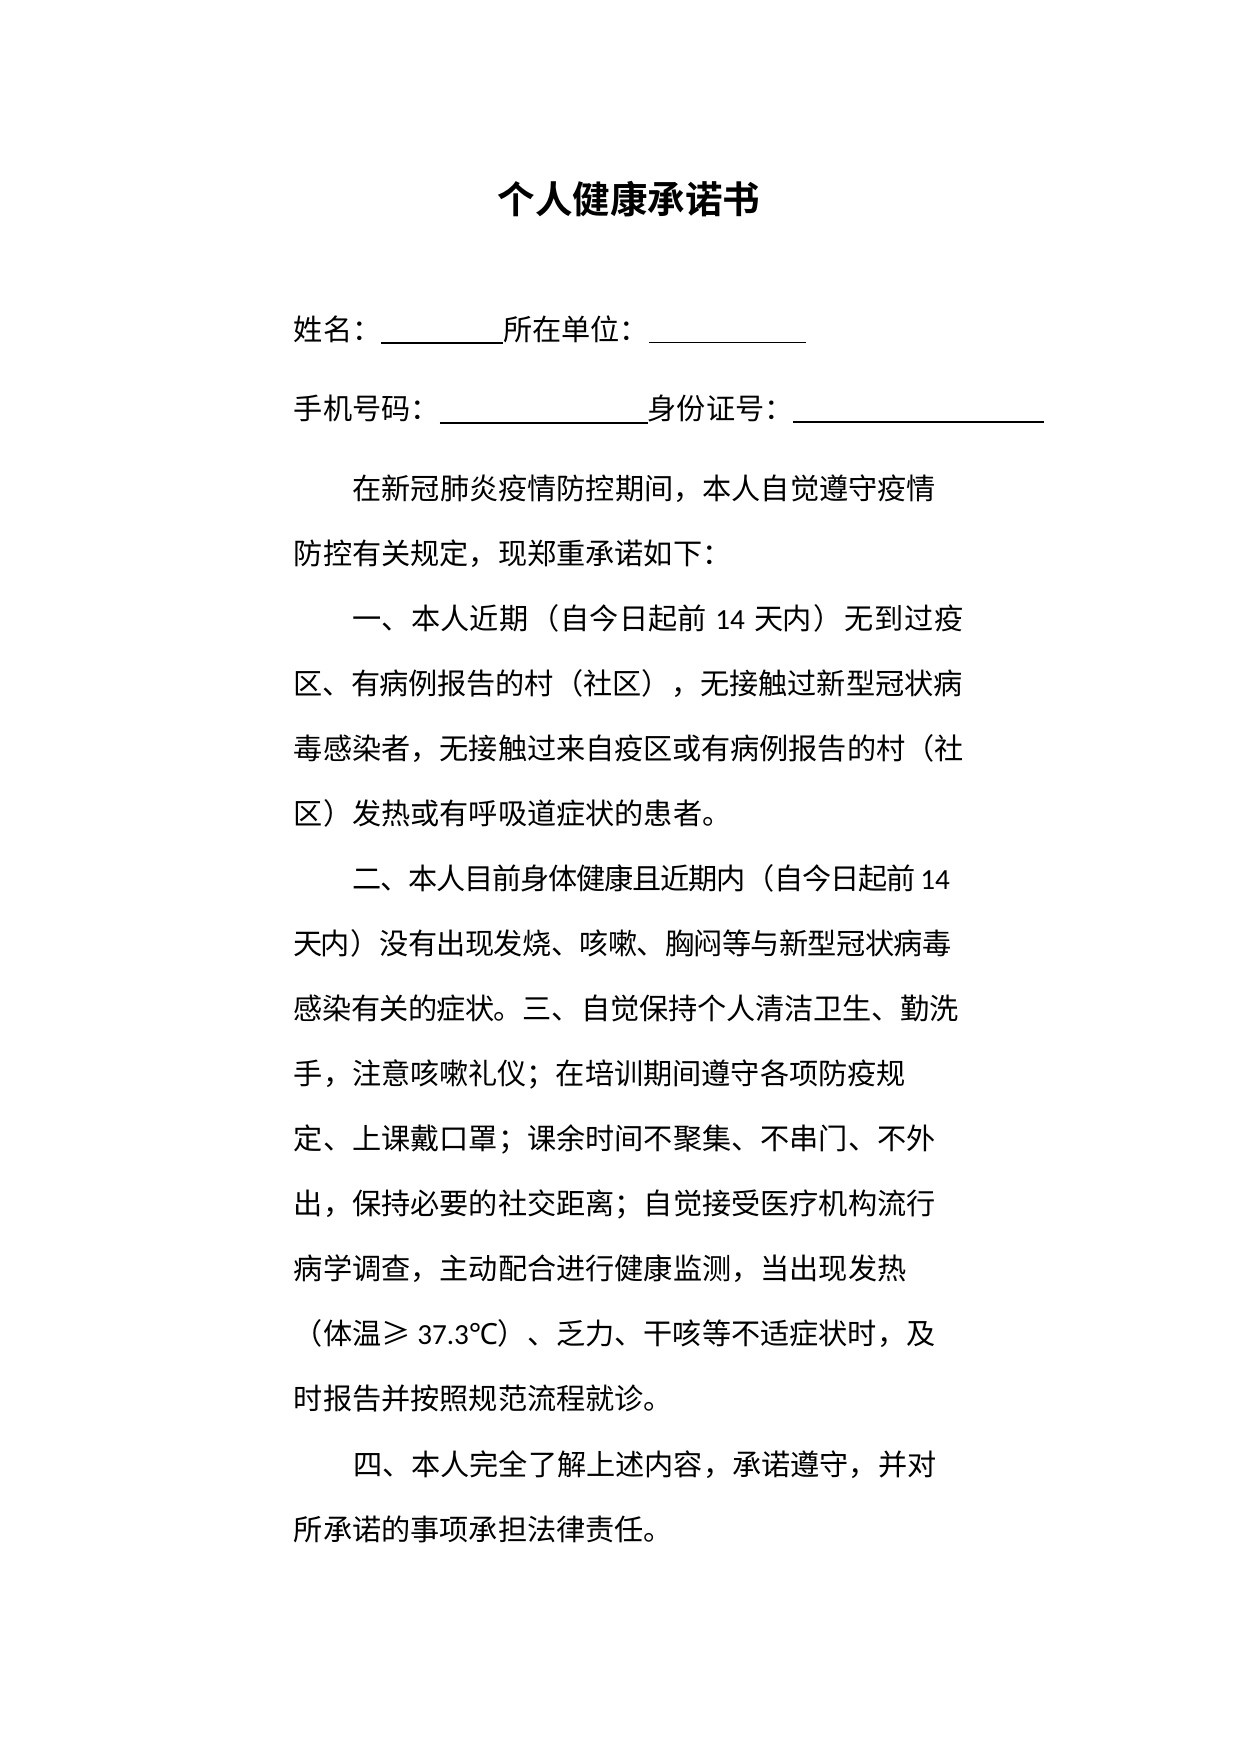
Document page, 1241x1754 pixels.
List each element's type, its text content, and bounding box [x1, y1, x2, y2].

text 四、本人完全了解上述内容，承诺遵守，并对所承诺的事项承担法律责任。 [294, 1430, 963, 1560]
text 一、本人近期（自今日起前 14 天内）无到过疫区、有病例报告的村（社区），无接触过新型冠状病毒感染者，无接触过来自疫区或有病例报告的村（社区）发热或有呼吸道症状的患者。 [294, 584, 963, 844]
text 个人健康承诺书 [217, 164, 1040, 229]
text 姓名： 所在单位： [294, 295, 1053, 360]
text 在新冠肺炎疫情防控期间，本人自觉遵守疫情防控有关规定，现郑重承诺如下： [294, 454, 963, 584]
text 手机号码： 身份证号： [294, 374, 1053, 439]
text 二、本人目前身体健康且近期内（自今日起前 14 天内）没有出现发烧、咳嗽、胸闷等与新型冠状病毒感染有关的症状。三、自觉保持个人清洁卫生、勤洗手，注意咳嗽礼仪；在培训期间遵守各项防疫规定、上课戴口罩；课余时间不聚集、不串门、不外出，保持必要的社交距离；自觉接受医疗机构流行病学调查，主动配合进行健康监测，当出现发热（体温≥ 37.3℃）、乏力、干咳等不适症状时，及时报告并按照规范流程就诊。 [294, 844, 963, 1429]
